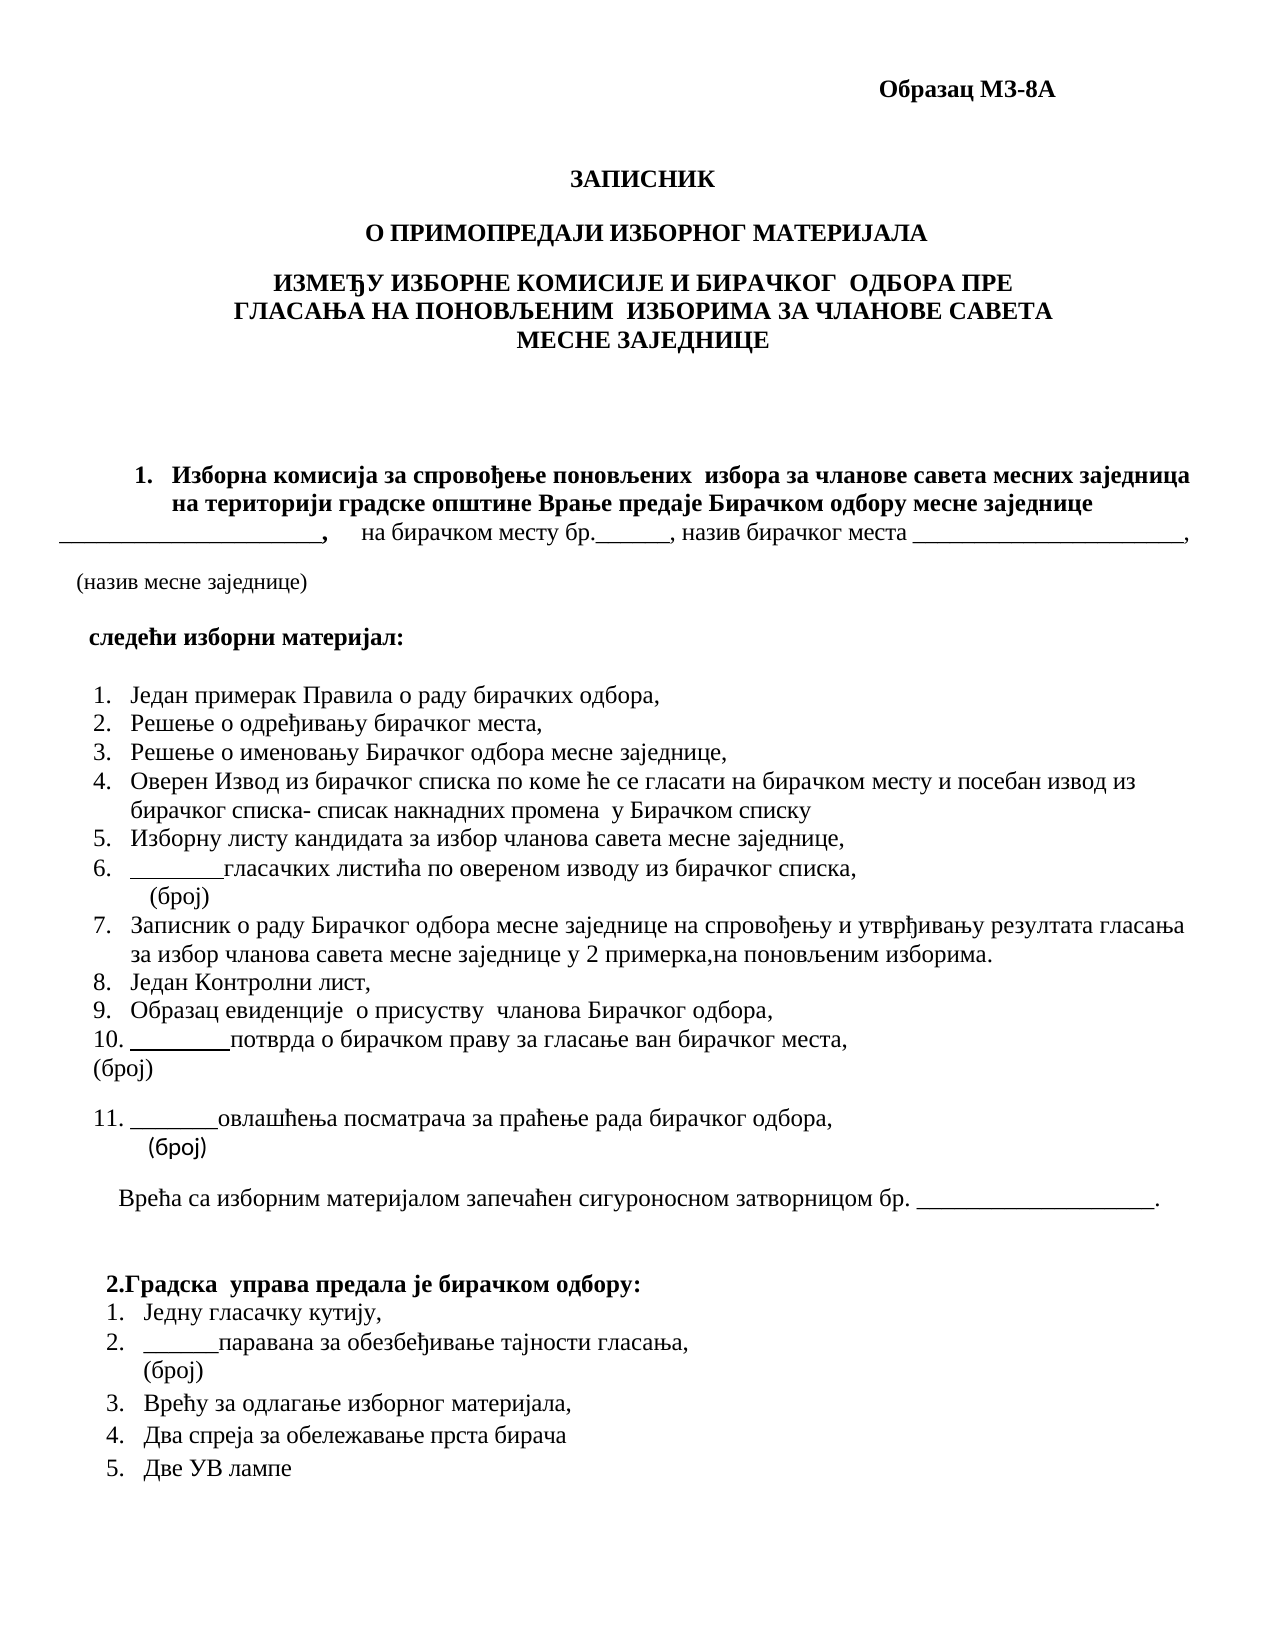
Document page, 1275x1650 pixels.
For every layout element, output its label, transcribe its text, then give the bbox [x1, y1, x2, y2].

list Оверен Извод из бирачког списка по коме ће се гласати на бирачком месту и посебан извод из бирачког списка- списак накнадних промена у Бирачком списку [93, 766, 1211, 824]
list Изборну листу кандидата за избор чланова савета месне заједнице, [93, 824, 1211, 853]
text (назив месне заједнице) [59, 567, 1211, 595]
list Записник о раду Бирачког одбора месне заједнице на спровођењу и утврђивању резултата гласања за избор чланова савета месне заједнице у 2 примерка,на поновљеним изборима. [93, 910, 1200, 968]
text О ПРИМОПРЕДАЈИ ИЗБОРНОГ МАТЕРИЈАЛА [82, 218, 1211, 247]
list Образац евиденције о присуству чланова Бирачког одбора, [93, 996, 1211, 1024]
list Врећу за одлагање изборног материјала, [106, 1388, 1211, 1417]
text ЗАПИСНИК [75, 164, 1211, 193]
text ИЗМЕЂУ ИЗБОРНЕ КОМИСИЈЕ И БИРАЧКОГ ОДБОРА ПРЕ ГЛАСАЊА НА ПОНОВЉЕНИМ ИЗБОРИМА ЗА ЧЛАНОВЕ САВЕТА МЕСНЕ ЗАЈЕДНИЦЕ [212, 268, 1074, 354]
list _______овлашћења посматрача за праћење рада бирачког одбора, [93, 1103, 916, 1132]
list Изборна комисија за спровођење поновљених избора за чланове савета месних заједница на територији градске општине Врање предаје Бирачком одбору месне заједнице [134, 460, 1201, 517]
list ______паравана за обезбеђивање тајности гласања, [106, 1327, 901, 1355]
list Две УВ лампе [106, 1453, 1211, 1482]
list Један Контролни лист, [93, 968, 1211, 996]
list Решење о одређивању бирачког места, [93, 709, 1211, 737]
text (број) [93, 1053, 857, 1082]
list потврда о бирачком праву за гласање ван бирачког места, [93, 1024, 857, 1053]
list Два спреја за обележавање прста бирача [106, 1421, 1211, 1449]
text следећи изборни материјал: [89, 623, 1211, 651]
list Врећа са изборним материјалом запечаћен сигуроносном затворницом бр. ___________________. [118, 1183, 1211, 1212]
list Решење о именовању Бирачког одбора месне заједнице, [93, 738, 1211, 766]
list (број) [119, 1355, 901, 1384]
list гласачких листића по овереном изводу из бирачког списка, (број) [93, 853, 916, 910]
text (број) [93, 1132, 827, 1162]
list 2.Градска управа предала је бирачком одбору: [59, 1269, 1211, 1298]
list Један примерак Правила о раду бирачких одбора, [93, 680, 1211, 709]
text _____________________, на бирачком месту бр.______, назив бирачког места ______________________, [59, 517, 1201, 546]
text Образац МЗ-8A [659, 74, 1200, 103]
list Једну гласачку кутију, [106, 1298, 1211, 1327]
